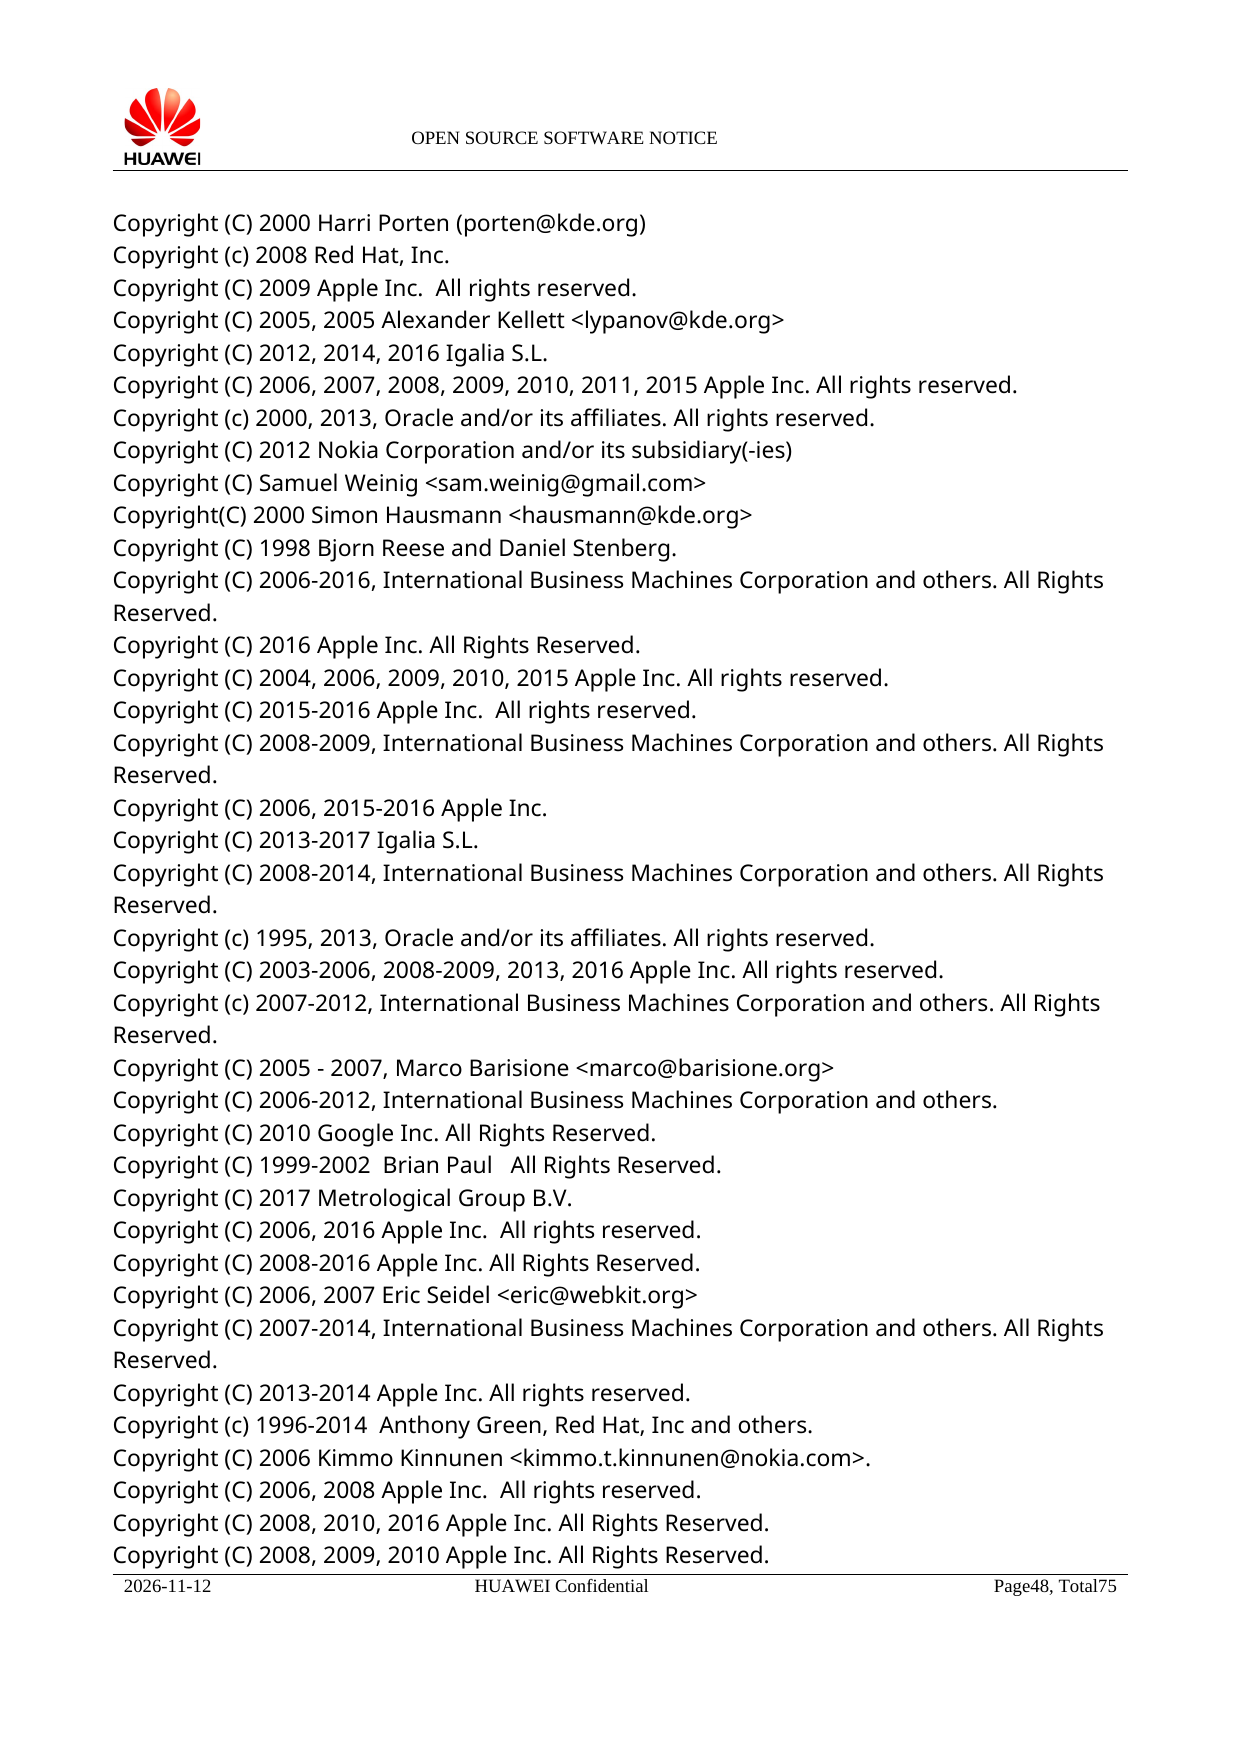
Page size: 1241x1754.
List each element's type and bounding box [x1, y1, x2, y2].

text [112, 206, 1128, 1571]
picture [124, 88, 201, 165]
